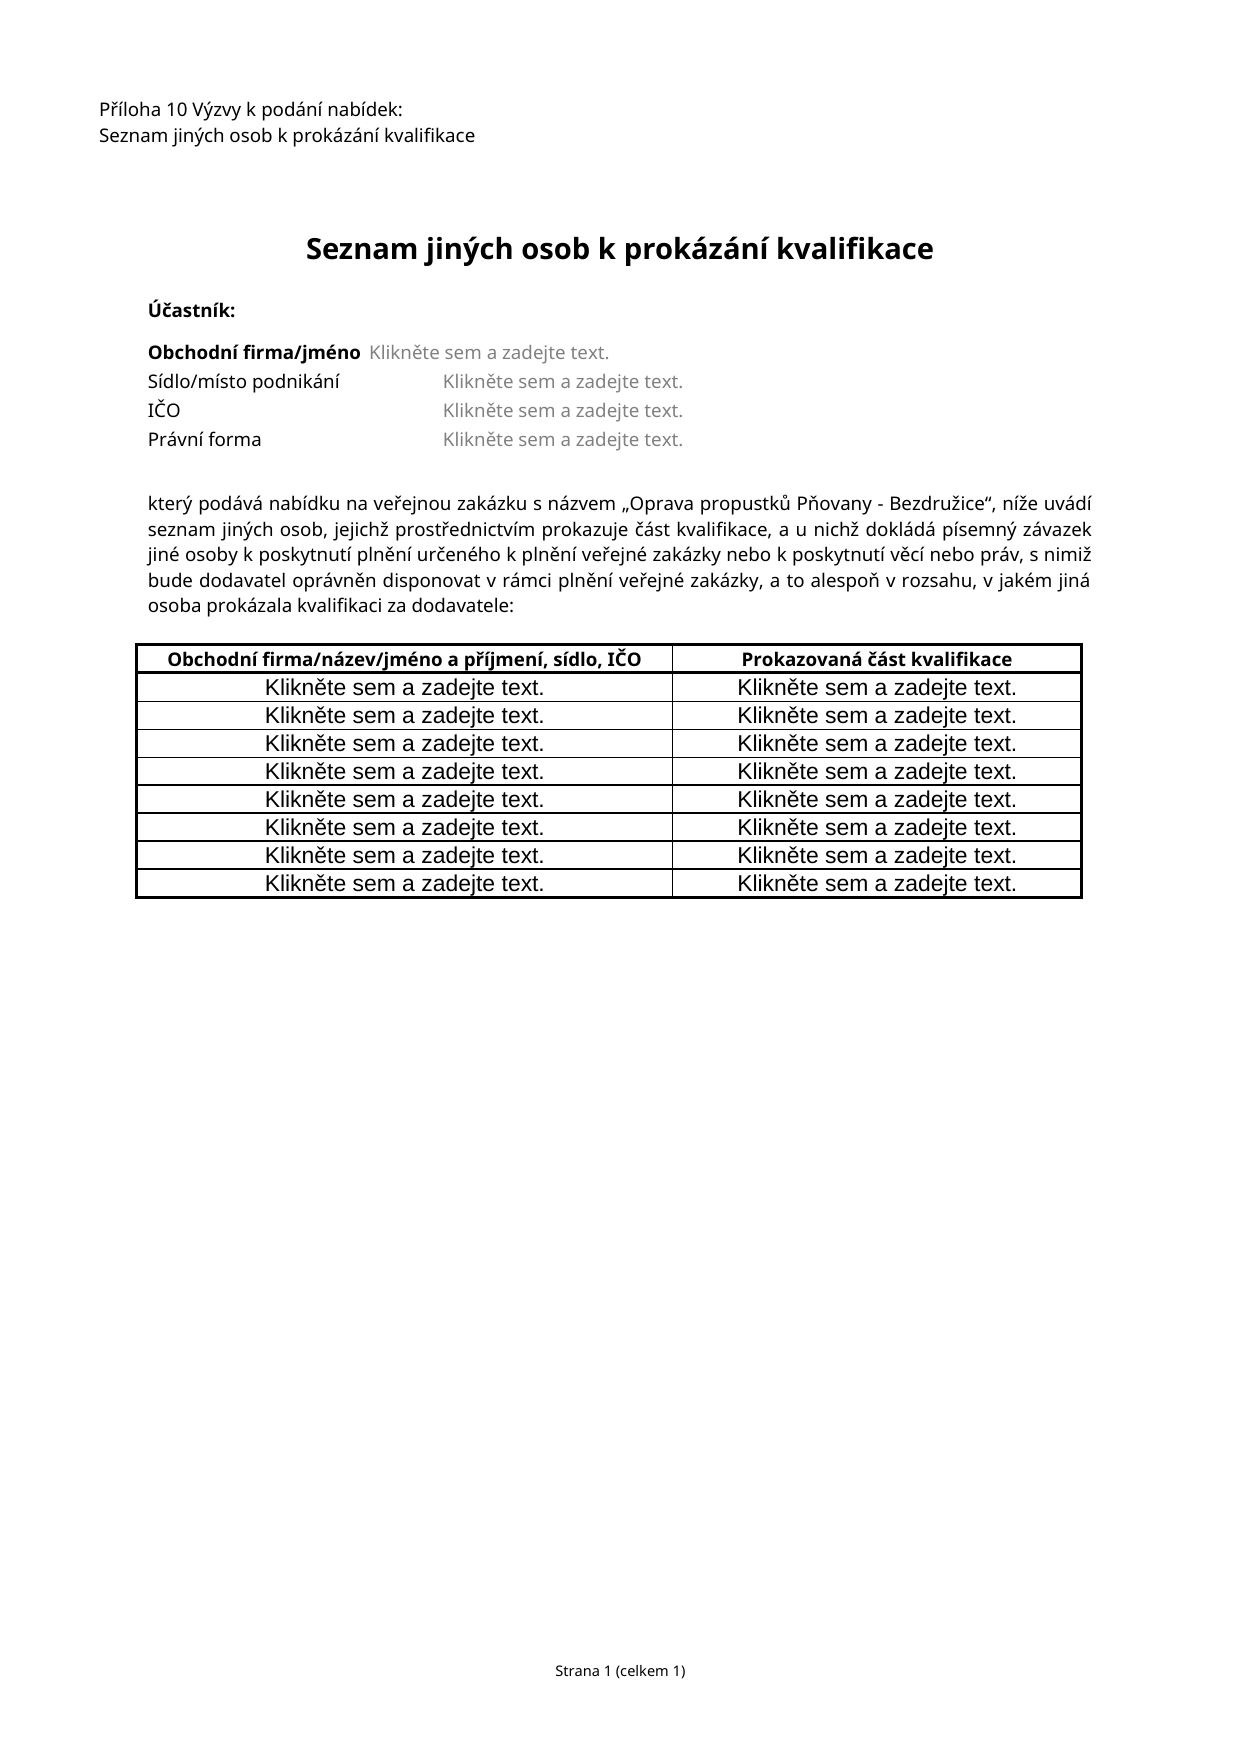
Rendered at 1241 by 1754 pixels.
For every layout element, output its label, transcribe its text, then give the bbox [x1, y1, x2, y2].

text Účastník: [148, 293, 1093, 324]
table_header Prokazovaná část kvalifikace [673, 646, 1080, 671]
text Sídlo/místo podnikání [148, 365, 1093, 394]
text Obchodní firma/jméno [148, 336, 1093, 365]
text IČO [148, 394, 1093, 423]
text který podává nabídku na veřejnou zakázku s názvem „Oprava propustků Pňovany - Bezdružice“, níže uvádí seznam jiných osob, jejichž prostřednictvím prokazuje část kvalifikace, a u nichž dokládá písemný závazek jiné osoby k poskytnutí plnění určeného k plnění veřejné zakázky nebo k poskytnutí věcí nebo práv, s nimiž bude dodavatel oprávněn disponovat v rámci plnění veřejné zakázky, a to alespoň v rozsahu, v jakém jiná osoba prokázala kvalifikaci za dodavatele: [148, 490, 1093, 618]
table_header Obchodní firma/název/jméno a příjmení, sídlo, IČO [138, 646, 672, 671]
text Právní forma [148, 423, 1093, 452]
title Seznam jiných osob k prokázání kvalifikace [148, 228, 1093, 268]
